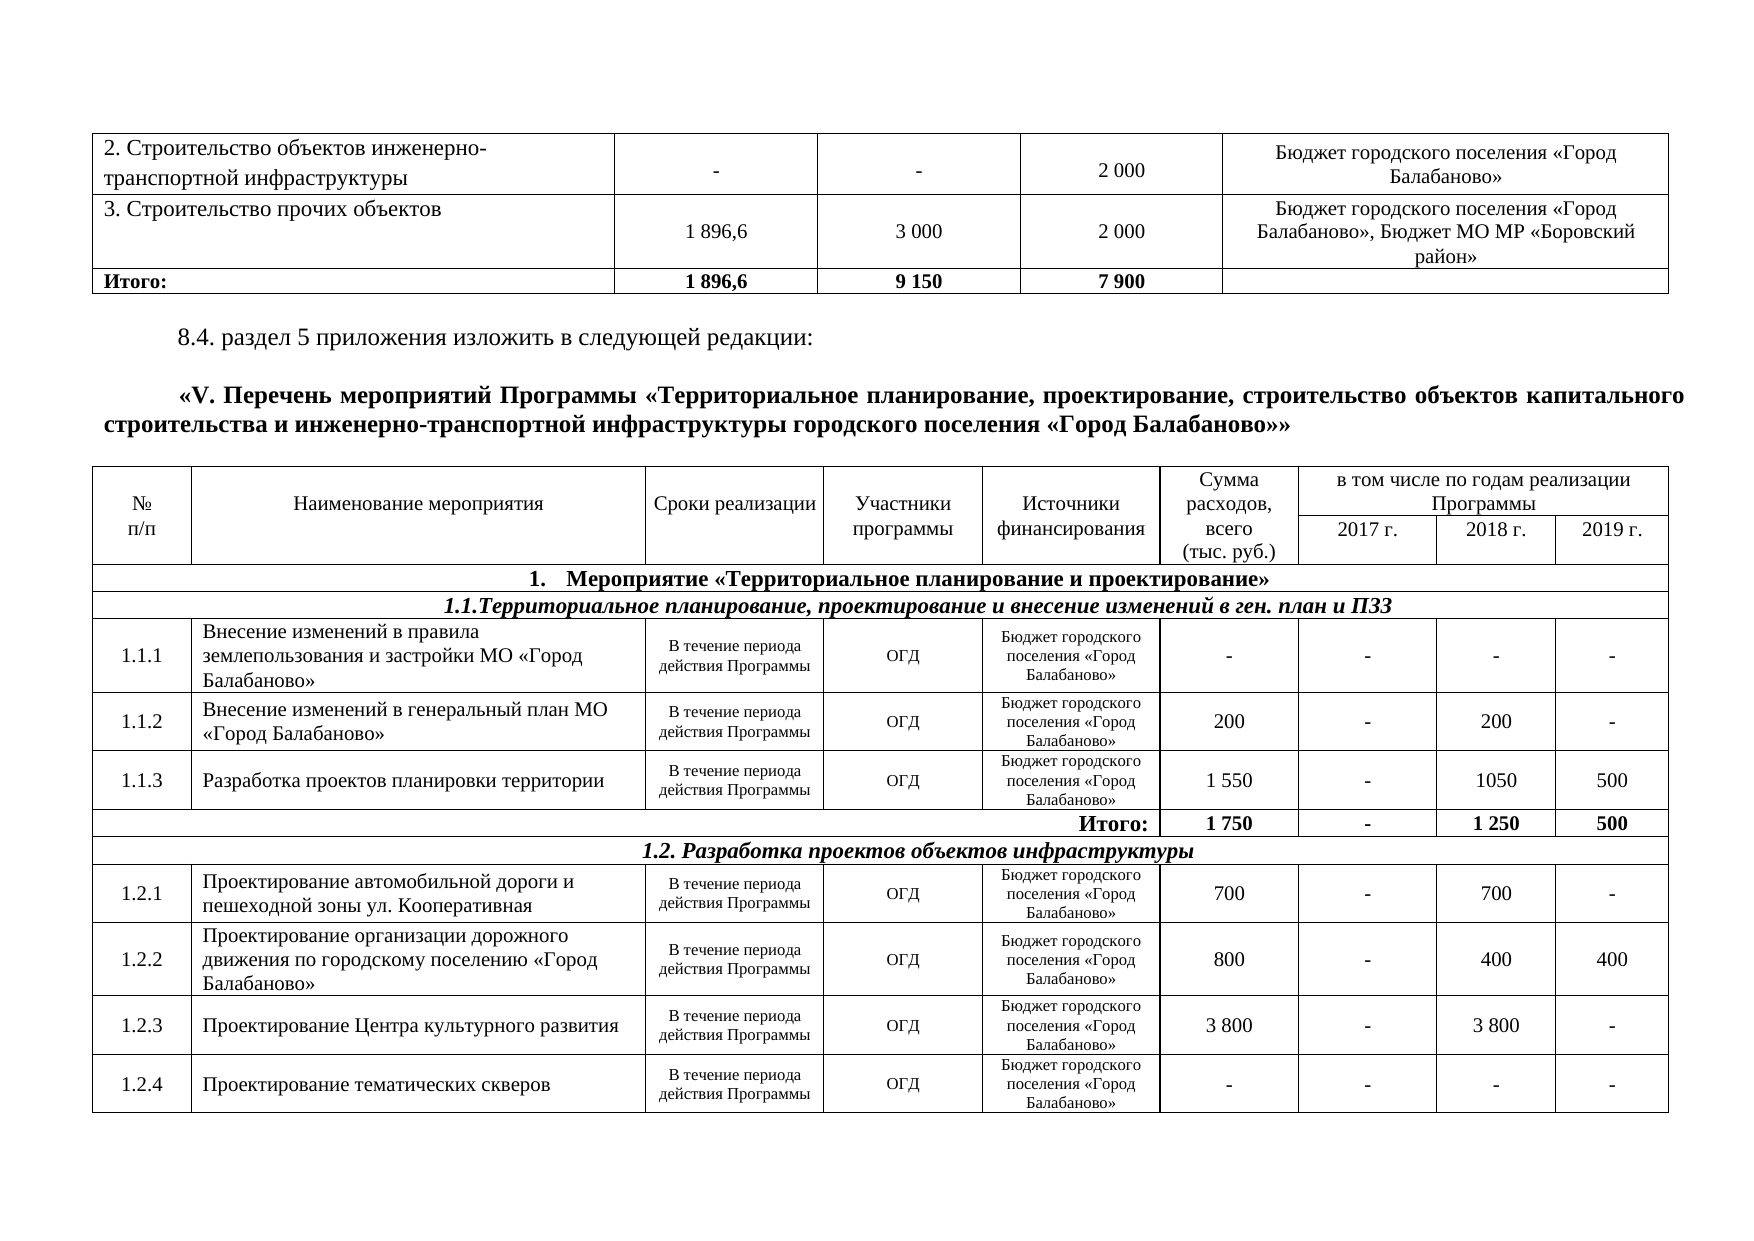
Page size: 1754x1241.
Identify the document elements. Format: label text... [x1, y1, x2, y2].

table_cell Проектирование тематических скверов [192, 1055, 645, 1112]
table_cell 400 [1556, 923, 1668, 995]
table_cell 3. Строительство прочих объектов [93, 195, 614, 268]
table_cell 1 896,6 [615, 195, 817, 268]
table_cell - [1556, 996, 1668, 1054]
table_cell 700 [1161, 865, 1298, 922]
table_cell - [1299, 1055, 1436, 1112]
table_cell Итого: [93, 810, 1159, 836]
table_cell - [1556, 619, 1668, 692]
table_cell Проектирование автомобильной дороги и пешеходной зоны ул. Кооперативная [192, 865, 645, 922]
table_cell 400 [1437, 923, 1555, 995]
table_header Наименование мероприятия [192, 467, 645, 563]
table_cell 2017 г. [1299, 516, 1436, 563]
table_cell 200 [1437, 693, 1555, 750]
table_header № п/п [93, 467, 191, 563]
table_cell 3 000 [818, 195, 1020, 268]
table_cell - [1299, 996, 1436, 1054]
table_header Источники финансирования [983, 467, 1159, 563]
table_cell 7 900 [1021, 269, 1222, 293]
table_cell 1.2.2 [93, 923, 191, 995]
table_cell ОГД [824, 751, 982, 809]
table_cell 700 [1437, 865, 1555, 922]
table_cell - [1437, 1055, 1555, 1112]
table_cell - [1299, 923, 1436, 995]
table_cell Итого: [93, 269, 614, 293]
table_cell 200 [1161, 693, 1298, 750]
table_cell 1.1.Территориальное планирование, проектирование и внесение изменений в ген. план и ПЗЗ [93, 592, 1668, 618]
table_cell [983, 996, 1159, 1054]
table_cell - [1299, 810, 1436, 836]
table_cell - [1437, 619, 1555, 692]
table_cell - [1299, 619, 1436, 692]
table_cell 1.2.3 [93, 996, 191, 1054]
table_cell [1223, 269, 1668, 293]
table_cell 3 800 [1161, 996, 1298, 1054]
table_cell Мероприятие «Территориальное планирование и проектирование» [93, 565, 1668, 591]
table_cell - [1556, 693, 1668, 750]
table_header в том числе по годам реализации Программы [1299, 467, 1668, 515]
table_cell Бюджет городского поселения «Город Балабаново» [983, 693, 1159, 750]
table_cell 1.1.1 [93, 619, 191, 692]
table_cell ОГД [824, 693, 982, 750]
table_cell - [1161, 1055, 1298, 1112]
table_cell Бюджет городского поселения «Город Балабаново» [983, 865, 1159, 922]
table_cell - [615, 134, 817, 194]
text «V. Перечень мероприятий Программы «Территориальное планирование, проектирование, строительство объектов капитального строительства и инженерно-транспортной инфраструктуры городского поселения «Город Балабаново»» [103, 380, 1686, 437]
table_cell 1.2.1 [93, 865, 191, 922]
table_cell В течение периода действия Программы [646, 923, 823, 995]
table_cell ОГД [824, 1055, 982, 1112]
table_cell 800 [1161, 923, 1298, 995]
table_cell 1050 [1437, 751, 1555, 809]
table_cell - [1556, 1055, 1668, 1112]
table_cell 2018 г. [1437, 516, 1555, 563]
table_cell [983, 1055, 1159, 1112]
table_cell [1223, 134, 1668, 194]
table_cell В течение периода действия Программы [646, 693, 823, 750]
table_cell 2. Строительство объектов инженерно-транспортной инфраструктуры [93, 134, 614, 194]
table_cell Проектирование организации дорожного движения по городскому поселению «Город Балабаново» [192, 923, 645, 995]
table_cell В течение периода действия Программы [646, 865, 823, 922]
table_cell Разработка проектов планировки территории [192, 751, 645, 809]
table_cell ОГД [824, 619, 982, 692]
table_cell 1.2. Разработка проектов объектов инфраструктуры [93, 837, 1668, 863]
table_cell 1.2.4 [93, 1055, 191, 1112]
text 8.4. раздел 5 приложения изложить в следующей редакции: [103, 322, 1680, 351]
table_header Участники программы [824, 467, 982, 563]
table_cell 1 550 [1161, 751, 1298, 809]
table_cell - [1161, 619, 1298, 692]
table_cell 500 [1556, 751, 1668, 809]
table_cell 1 896,6 [615, 269, 817, 293]
table_cell Бюджет городского поселения «Город Балабаново» [983, 619, 1159, 692]
table_header Сумма расходов, всего (тыс. руб.) [1161, 467, 1298, 563]
table_cell ОГД [824, 996, 982, 1054]
table_cell - [1556, 865, 1668, 922]
table_cell ОГД [824, 865, 982, 922]
table_cell 1.1.2 [93, 693, 191, 750]
table_cell - [1299, 693, 1436, 750]
table_cell 500 [1556, 810, 1668, 836]
table_cell Внесение изменений в правила землепользования и застройки МО «Город Балабаново» [192, 619, 645, 692]
table_cell 3 800 [1437, 996, 1555, 1054]
table_cell Бюджет городского поселения «Город Балабаново» [983, 923, 1159, 995]
table_cell В течение периода действия Программы [646, 619, 823, 692]
table_cell В течение периода действия Программы [646, 996, 823, 1054]
table_header Сроки реализации [646, 467, 823, 563]
table_cell 2 000 [1021, 134, 1222, 194]
table_cell - [818, 134, 1020, 194]
table_cell Бюджет городского поселения «Город Балабаново», Бюджет МО МР «Боровский район» [1223, 195, 1668, 268]
table_cell 1 250 [1437, 810, 1555, 836]
table_cell 1.1.3 [93, 751, 191, 809]
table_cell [646, 1055, 823, 1112]
table_cell ОГД [824, 923, 982, 995]
table_cell - [1299, 865, 1436, 922]
table_cell 2 000 [1021, 195, 1222, 268]
table_cell 9 150 [818, 269, 1020, 293]
table_cell Внесение изменений в генеральный план МО «Город Балабаново» [192, 693, 645, 750]
table_cell 2019 г. [1556, 516, 1668, 563]
table_cell 1 750 [1161, 810, 1298, 836]
table_cell Проектирование Центра культурного развития [192, 996, 645, 1054]
table_cell - [1299, 751, 1436, 809]
table_cell В течение периода действия Программы [646, 751, 823, 809]
table_cell Бюджет городского поселения «Город Балабаново» [983, 751, 1159, 809]
